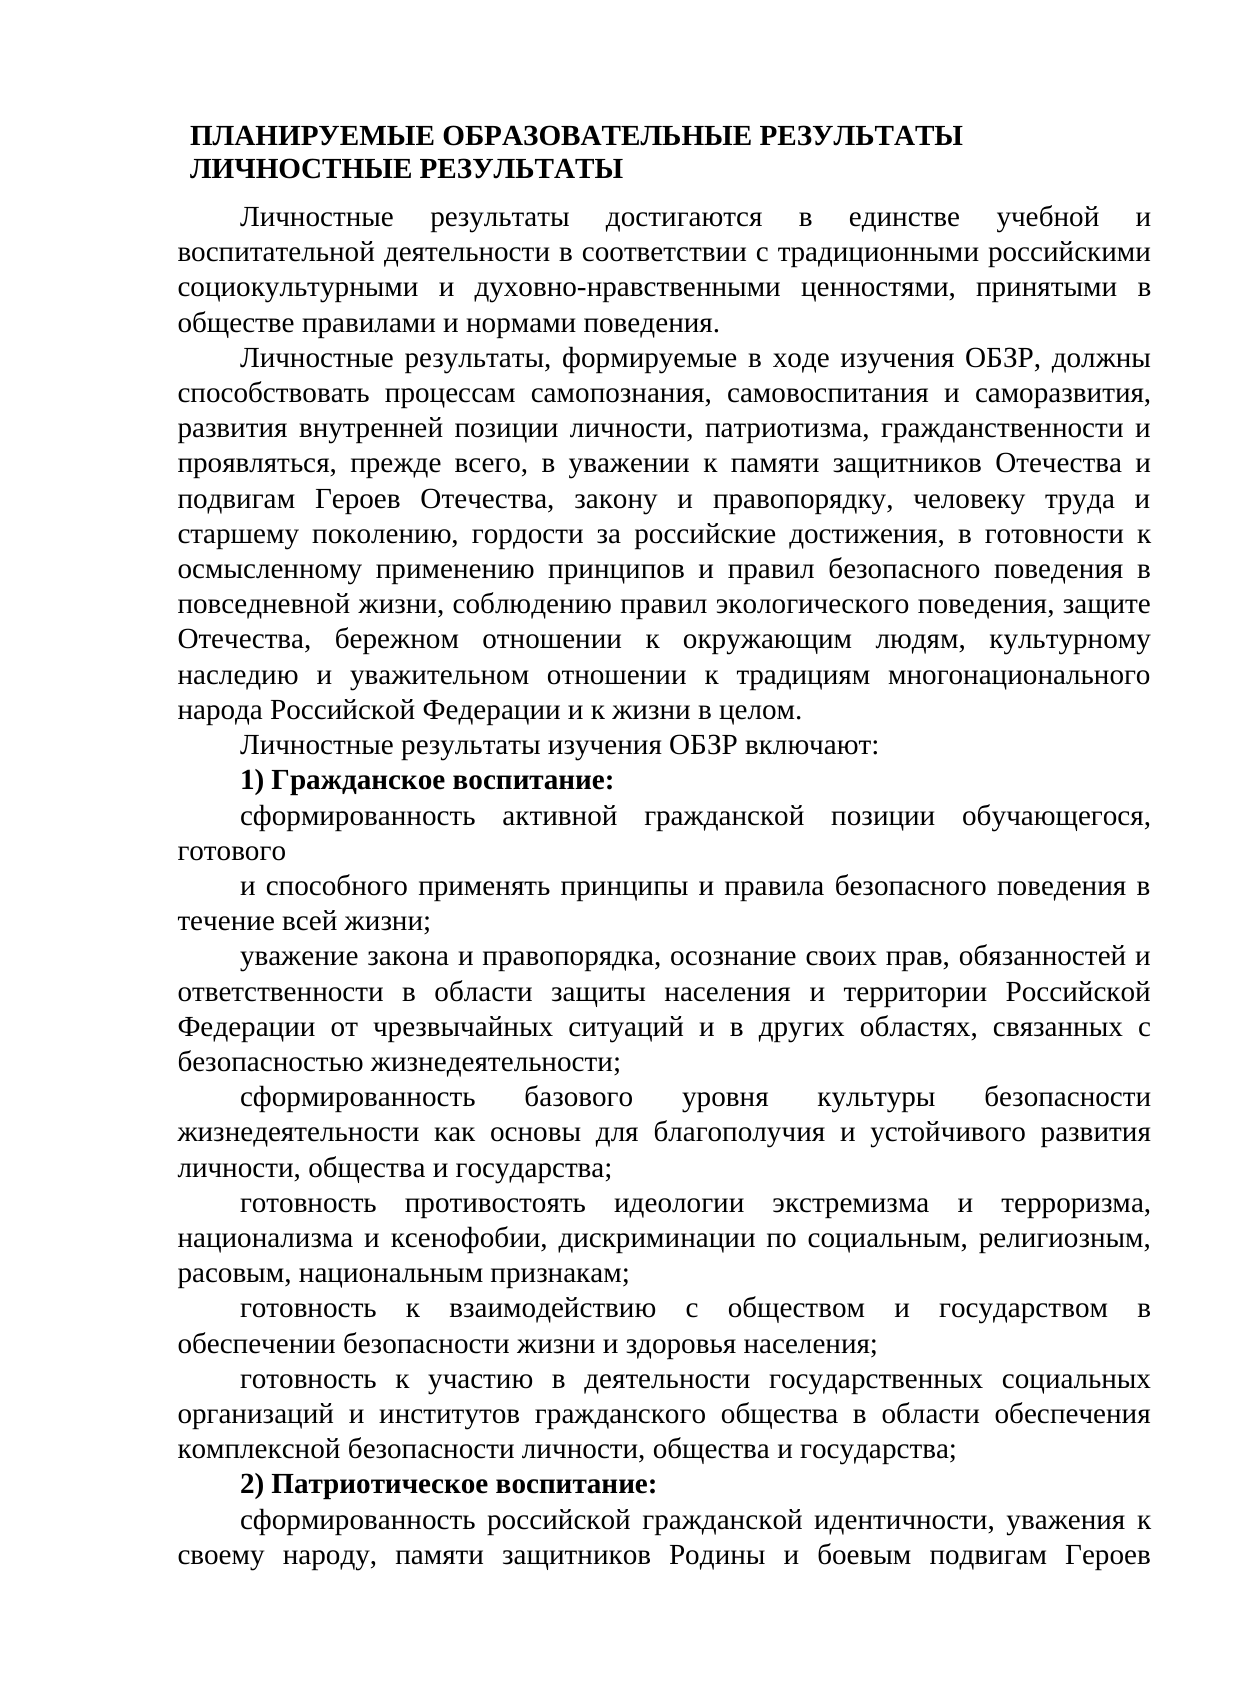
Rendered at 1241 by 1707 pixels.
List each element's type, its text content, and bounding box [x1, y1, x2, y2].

text Личностные результаты изучения ОБЗР включают: [177, 727, 1152, 761]
text Личностные результаты достигаются в единстве учебной и воспитательной деятельности в соответствии с традиционными российскими социокультурными и духовно-нравственными ценностями, принятыми в обществе правилами и нормами поведения. [177, 199, 1152, 338]
text ЛИЧНОСТНЫЕ РЕЗУЛЬТАТЫ [190, 152, 1152, 185]
text сформированность активной гражданской позиции обучающегося, готового [177, 798, 1152, 866]
text и способного применять принципы и правила безопасного поведения в течение всей жизни; [177, 868, 1152, 937]
text 1) Гражданское воспитание: [177, 762, 1152, 796]
text готовность противостоять идеологии экстремизма и терроризма, национализма и ксенофобии, дискриминации по социальным, религиозным, расовым, национальным признакам; [177, 1185, 1152, 1289]
text уважение закона и правопорядка, осознание своих прав, обязанностей и ответственности в области защиты населения и территории Российской Федерации от чрезвычайных ситуаций и в других областях, связанных с безопасностью жизнедеятельности; [177, 938, 1152, 1078]
text 2) Патриотическое воспитание: [177, 1467, 1152, 1500]
text готовность к взаимодействию с обществом и государством в обеспечении безопасности жизни и здоровья населения; [177, 1291, 1152, 1359]
text сформированность базового уровня культуры безопасности жизнедеятельности как основы для благополучия и устойчивого развития личности, общества и государства; [177, 1079, 1152, 1183]
text готовность к участию в деятельности государственных социальных организаций и институтов гражданского общества в области обеспечения комплексной безопасности личности, общества и государства; [177, 1361, 1152, 1465]
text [177, 1502, 1152, 1571]
text Личностные результаты, формируемые в ходе изучения ОБЗР, должны способствовать процессам самопознания, самовоспитания и саморазвития, развития внутренней позиции личности, патриотизма, гражданственности и проявляться, прежде всего, в уважении к памяти защитников Отечества и подвигам Героев Отечества, закону и правопорядку, человеку труда и старшему поколению, гордости за российские достижения, в готовности к осмысленному применению принципов и правил безопасного поведения в повседневной жизни, соблюдению правил экологического поведения, защите Отечества, бережном отношении к окружающим людям, культурному наследию и уважительном отношении к традициям многонационального народа Российской Федерации и к жизни в целом. [177, 340, 1152, 726]
text ПЛАНИРУЕМЫЕ ОБРАЗОВАТЕЛЬНЫЕ РЕЗУЛЬТАТЫ [190, 118, 1152, 152]
